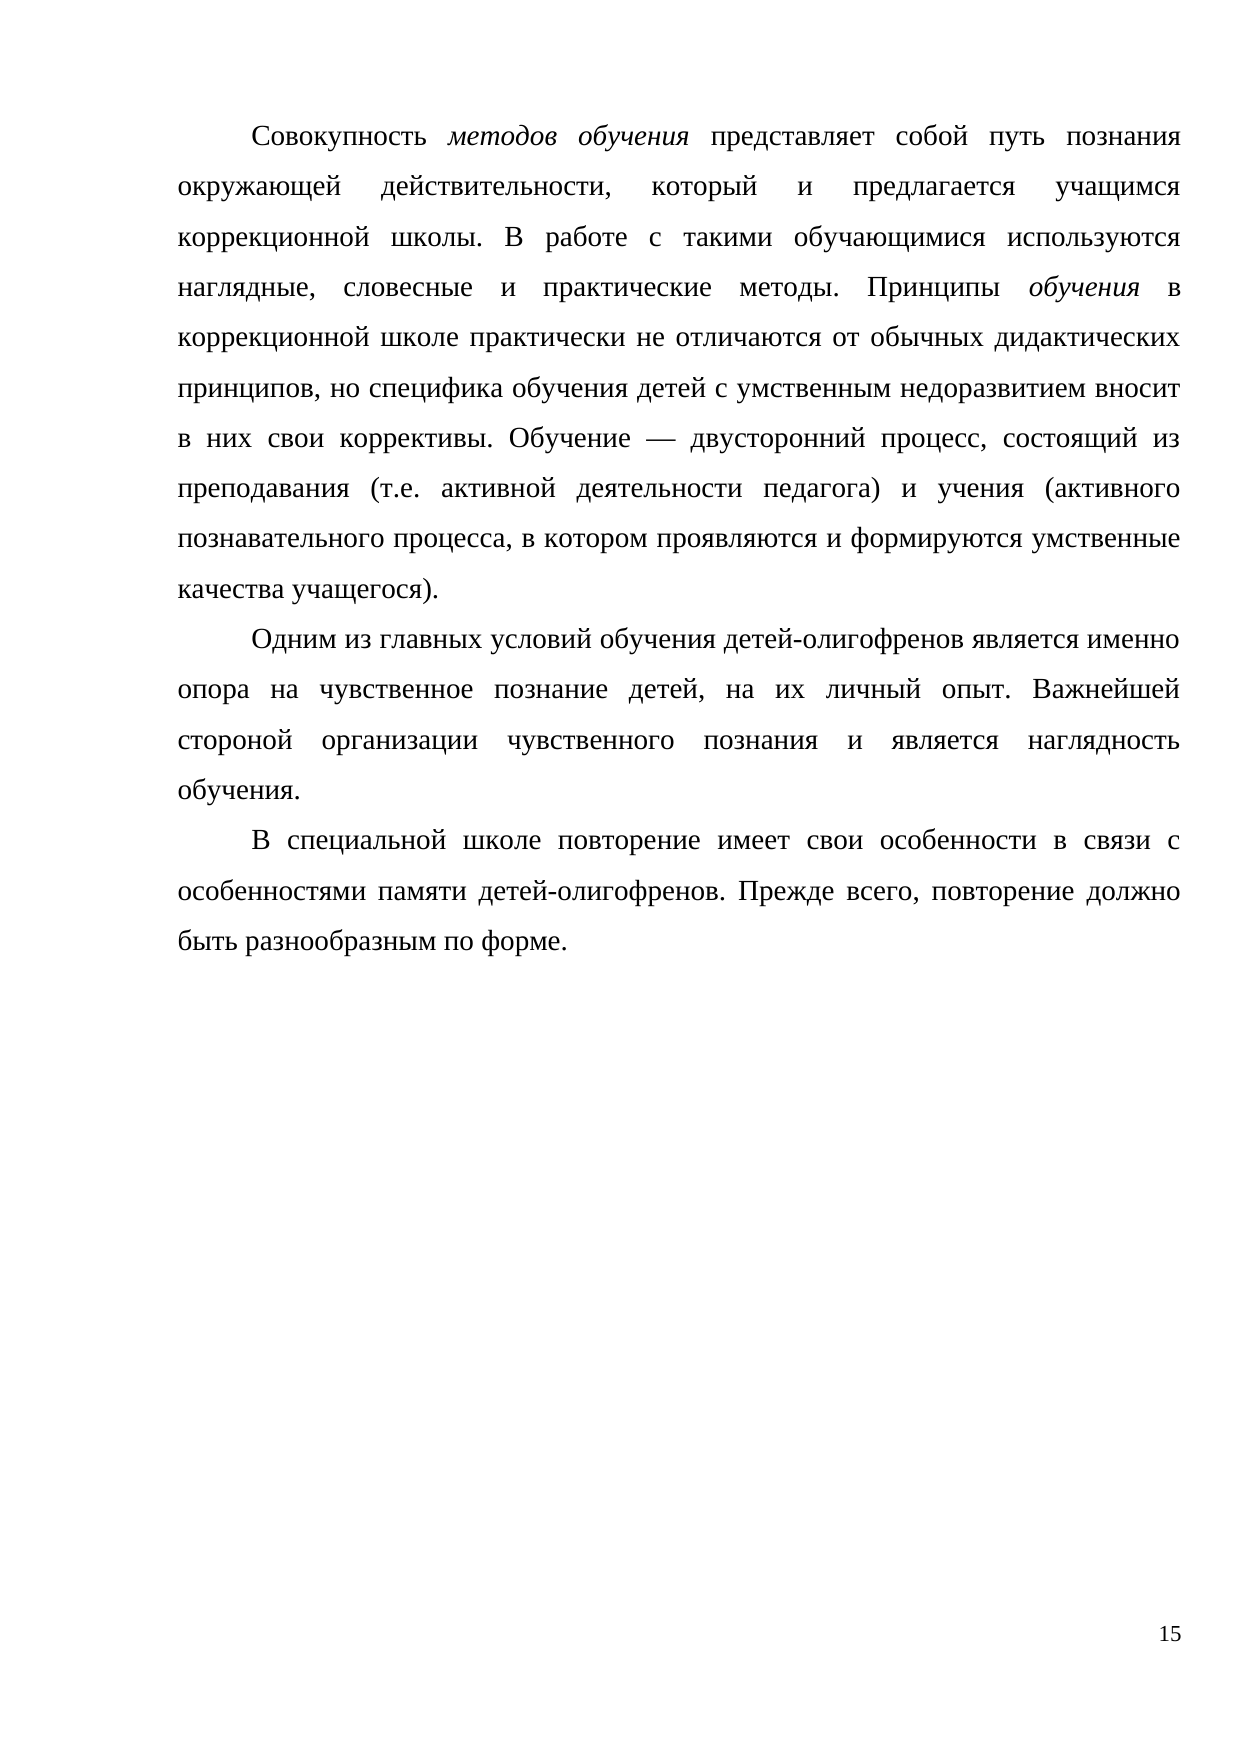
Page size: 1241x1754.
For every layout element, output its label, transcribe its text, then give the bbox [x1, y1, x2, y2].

text Одним из главных условий обучения детей-олигофренов является именно опора на чувственное познание детей, на их личный опыт. Важнейшей стороной организации чувственного познания и является наглядность обучения. [177, 621, 1181, 806]
text В специальной школе повторение имеет свои особенности в связи с особенностями памяти детей-олигофренов. Прежде всего, повторение должно быть разнообразным по форме. [177, 822, 1181, 957]
text Совокупность методов обучения представляет собой путь познания окружающей действительности, который и предлагается учащимся коррекционной школы. В работе с такими обучающимися используются наглядные, словесные и практические методы. Принципы обучения в коррекционной школе практически не отличаются от обычных дидактических принципов, но специфика обучения детей с умственным недоразвитием вносит в них свои коррективы. Обучение — двусторонний процесс, состоящий из преподавания (т.е. активной деятельности педагога) и учения (активного познавательного процесса, в котором проявляются и формируются умственные качества учащегося). [177, 118, 1181, 604]
